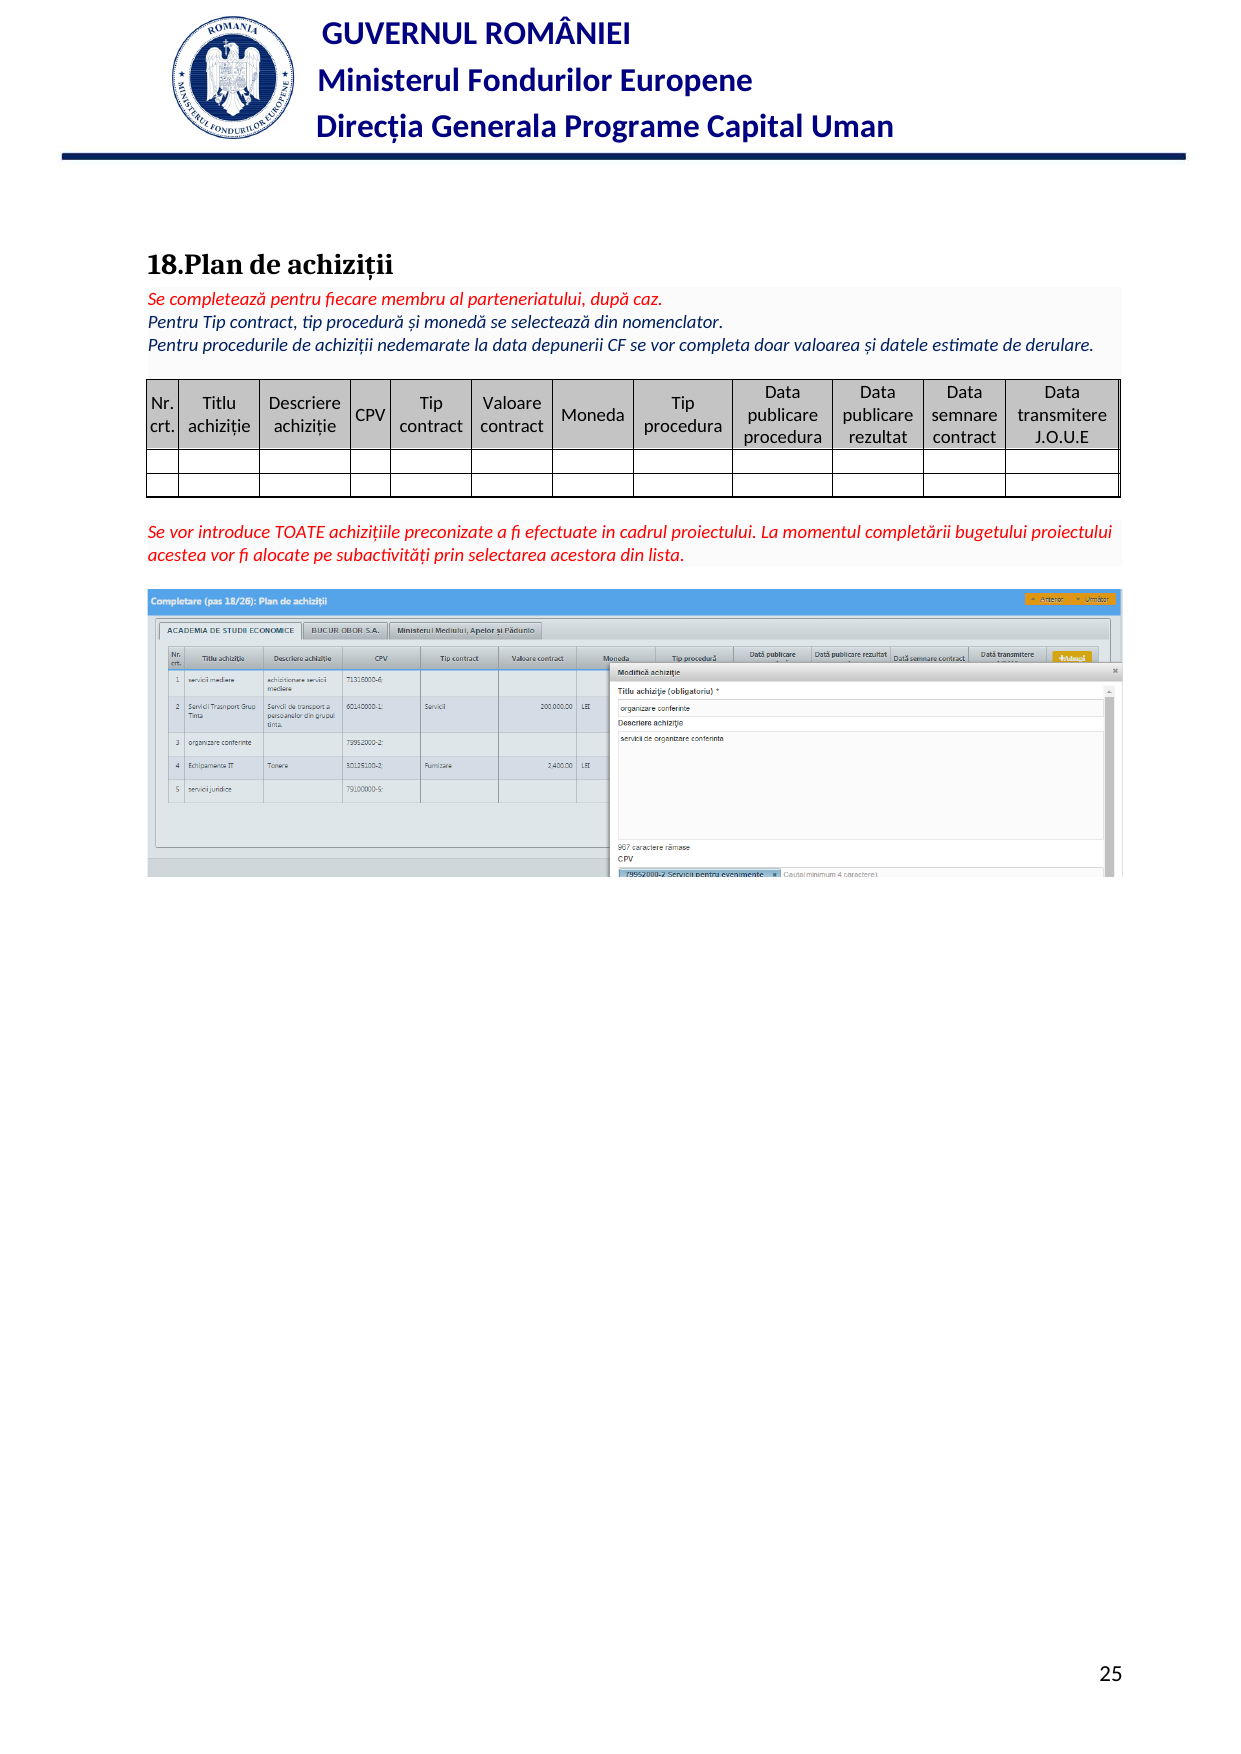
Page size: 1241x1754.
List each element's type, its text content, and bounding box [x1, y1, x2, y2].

table_header Data publicare procedura [733, 380, 832, 448]
table_header Data transmitere J.O.U.E [1006, 380, 1118, 448]
picture [147, 589, 1123, 877]
table_header Data publicare rezultat [833, 380, 923, 448]
table_cell [391, 474, 471, 496]
text Se vor introduce TOATE achizițiile preconizate a fi efectuate in cadrul proiectului. La momentul completării bugetului proiectului acestea vor fi alocate pe subactivități prin selectarea acestora din lista. [148, 520, 1122, 566]
table_cell [472, 474, 552, 496]
table_cell [1006, 474, 1118, 496]
table_header Descriere achiziție [260, 380, 350, 448]
table_header Moneda [553, 380, 633, 448]
table_header Tip contract [391, 380, 471, 448]
table_cell [147, 450, 178, 472]
table_cell [1006, 450, 1118, 472]
table_cell [833, 450, 923, 472]
table_cell [733, 474, 832, 496]
table_header Titlu achiziție [179, 380, 259, 448]
table_cell [147, 474, 178, 496]
table_cell [351, 474, 390, 496]
table_cell [179, 450, 259, 472]
table_cell [553, 450, 633, 472]
table_cell [924, 450, 1005, 472]
table_cell [391, 450, 471, 472]
table_cell [472, 450, 552, 472]
table_cell [553, 474, 633, 496]
subtitle 18.Plan de achiziții [148, 248, 1122, 282]
table_header Nr. crt. [147, 380, 178, 448]
table_cell [833, 474, 923, 496]
picture [171, 13, 296, 141]
table_header Data semnare contract [924, 380, 1005, 448]
table_cell [351, 450, 390, 472]
text Pentru procedurile de achiziții nedemarate la data depunerii CF se vor completa doar valoarea și datele estimate de derulare. [148, 333, 1122, 356]
table_cell [260, 474, 350, 496]
table_cell [733, 450, 832, 472]
table_header Tip procedura [634, 380, 732, 448]
table_cell [634, 450, 732, 472]
table_cell [634, 474, 732, 496]
text Se completează pentru fiecare membru al parteneriatului, după caz. [148, 287, 1122, 310]
table_cell [179, 474, 259, 496]
table_cell [260, 450, 350, 472]
table_header Valoare contract [472, 380, 552, 448]
picture [31, 145, 1210, 173]
text Pentru Tip contract, tip procedură și monedă se selectează din nomenclator. [148, 310, 1122, 333]
table_header CPV [351, 380, 390, 448]
table_cell [924, 474, 1005, 496]
